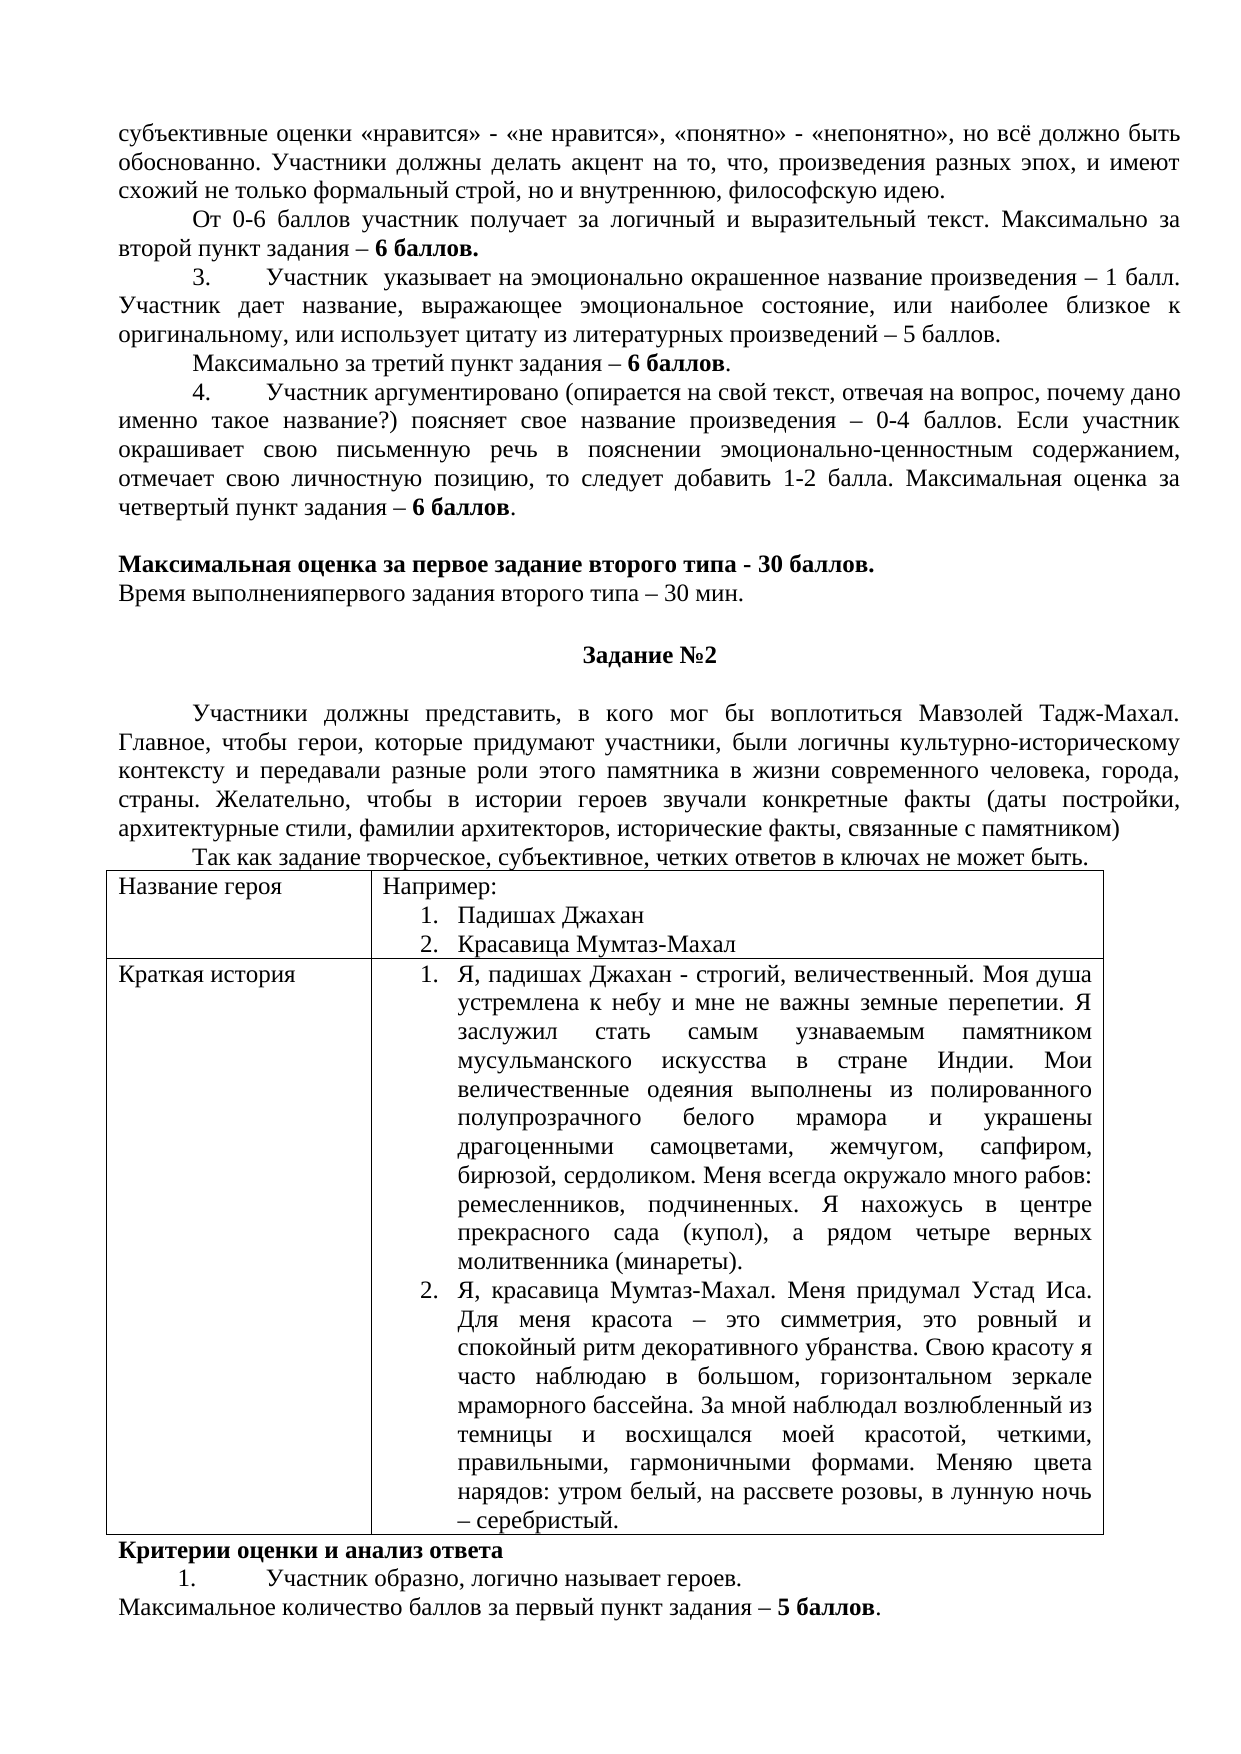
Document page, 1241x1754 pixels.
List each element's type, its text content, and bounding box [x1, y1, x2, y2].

table_header Например: Падишах Джахан Красавица Мумтаз-Махал [372, 871, 1103, 958]
text Максимальное количество баллов за первый пункт задания – 5 баллов. [118, 1592, 1181, 1621]
text От 0-6 баллов участник получает за логичный и выразительный текст. Максимально за второй пункт задания – 6 баллов. [118, 204, 1181, 262]
table_cell Краткая история [107, 959, 371, 1534]
text Максимально за третий пункт задания – 6 баллов. [192, 348, 1181, 377]
text Максимальная оценка за первое задание второго типа - 30 баллов. [118, 549, 1181, 578]
text Так как задание творческое, субъективное, четких ответов в ключах не может быть. [118, 842, 1181, 870]
text Время выполненияпервого задания второго типа – 30 мин. [118, 578, 1181, 607]
text Участники должны представить, в кого мог бы воплотиться Мавзолей Тадж-Махал. Главное, чтобы герои, которые придумают участники, были логичны культурно-историческому контексту и передавали разные роли этого памятника в жизни современного человека, города, страны. Желательно, чтобы в истории героев звучали конкретные факты (даты постройки, архитектурные стили, фамилии архитекторов, исторические факты, связанные с памятником) [118, 698, 1181, 842]
text Задание №2 [118, 640, 1181, 669]
table_header Название героя [107, 871, 371, 958]
list Участник образно, логично называет героев. [118, 1563, 1181, 1592]
table_cell Я, падишах Джахан - строгий, величественный. Моя душа устремлена к небу и мне не важны земные перепетии. Я заслужил стать самым узнаваемым памятником мусульманского искусства в стране Индии. Мои величественные одеяния выполнены из полированного полупрозрачного белого мрамора и украшены драгоценными самоцветами, жемчугом, сапфиром, бирюзой, сердоликом. Меня всегда окружало много рабов: ремесленников, подчиненных. Я нахожусь в центре прекрасного сада (купол), а рядом четыре верных молитвенника (минареты). Я, красавица Мумтаз-Махал. Меня придумал Устад Иса. Для меня красота – это симметрия, это ровный и спокойный ритм декоративного убранства. Свою красоту я часто наблюдаю в большом, горизонтальном зеркале мраморного бассейна. За мной наблюдал возлюбленный из темницы и восхищался моей красотой, четкими, правильными, гармоничными формами. Меняю цвета нарядов: утром белый, на рассвете розовы, в лунную ночь – серебристый. [372, 959, 1103, 1534]
list Участник указывает на эмоционально окрашенное название произведения – 1 балл. Участник дает название, выражающее эмоциональное состояние, или наиболее близкое к оригинальному, или использует цитату из литературных произведений – 5 баллов. [118, 262, 1181, 348]
list Участник аргументировано (опирается на свой текст, отвечая на вопрос, почему дано именно такое название?) поясняет свое название произведения – 0-4 баллов. Если участник окрашивает свою письменную речь в пояснении эмоционально-ценностным содержанием, отмечает свою личностную позицию, то следует добавить 1-2 балла. Максимальная оценка за четвертый пункт задания – 6 баллов. [118, 377, 1181, 521]
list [118, 118, 1181, 204]
text Критерии оценки и анализ ответа [118, 1535, 1181, 1563]
